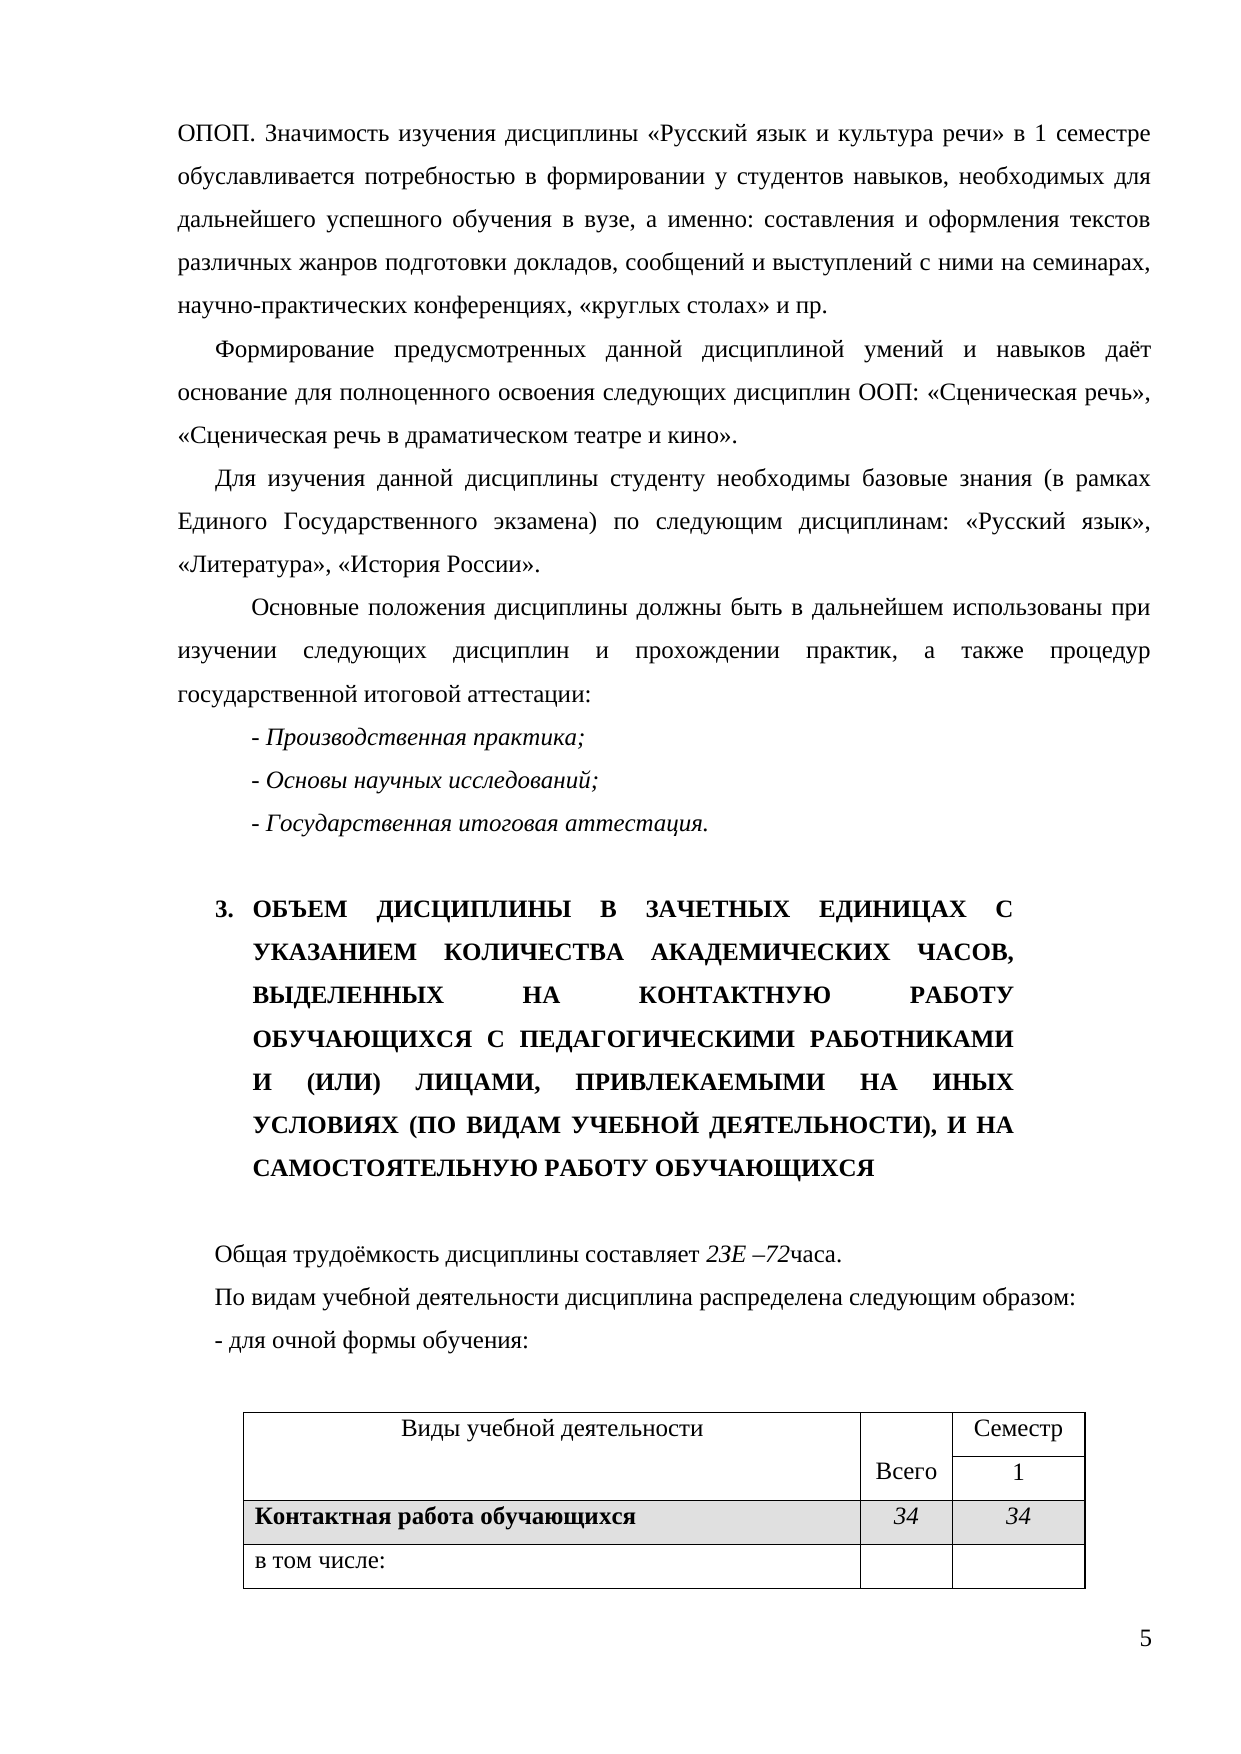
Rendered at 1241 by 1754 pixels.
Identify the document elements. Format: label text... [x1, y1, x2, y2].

table_header Всего [861, 1413, 952, 1500]
table_cell 34 [953, 1501, 1084, 1544]
list ОБЪЕМ ДИСЦИПЛИНЫ В ЗАЧЕТНЫХ ЕДИНИЦАХ С УКАЗАНИЕМ КОЛИЧЕСТВА АКАДЕМИЧЕСКИХ ЧАСОВ, ВЫДЕЛЕННЫХ НА КОНТАКТНУЮ РАБОТУ ОБУЧАЮЩИХСЯ С ПЕДАГОГИЧЕСКИМИ РАБОТНИКАМИ И (ИЛИ) ЛИЦАМИ, ПРИВЛЕКАЕМЫМИ НА ИНЫХ УСЛОВИЯХ (ПО ВИДАМ УЧЕБНОЙ ДЕЯТЕЛЬНОСТИ), И НА САМОСТОЯТЕЛЬНУЮ РАБОТУ ОБУЧАЮЩИХСЯ [215, 894, 1014, 1182]
text Формирование предусмотренных данной дисциплиной умений и навыков даёт основание для полноценного освоения следующих дисциплин ООП: «Сценическая речь», «Сценическая речь в драматическом театре и кино». [177, 334, 1152, 449]
text - для очной формы обучения: [177, 1326, 1152, 1354]
table_cell в том числе: [244, 1545, 860, 1588]
text - Основы научных исследований; [177, 765, 1152, 794]
table_cell 1 [953, 1457, 1084, 1500]
table_cell [861, 1545, 952, 1588]
table_cell [953, 1545, 1084, 1588]
text - Государственная итоговая аттестация. [177, 808, 1152, 837]
text По видам учебной деятельности дисциплина распределена следующим образом: [177, 1282, 1152, 1311]
table_cell 34 [861, 1501, 952, 1544]
table_header Семестр [953, 1413, 1084, 1456]
text Общая трудоёмкость дисциплины составляет 2ЗЕ –72часа. [177, 1239, 1152, 1268]
text ОПОП. Значимость изучения дисциплины «Русский язык и культура речи» в 1 семестре обуславливается потребностью в формировании у студентов навыков, необходимых для дальнейшего успешного обучения в вузе, а именно: составления и оформления текстов различных жанров подготовки докладов, сообщений и выступлений с ними на семинарах, научно-практических конференциях, «круглых столах» и пр. [177, 118, 1152, 319]
table_cell Контактная работа обучающихся [244, 1501, 860, 1544]
table_header Виды учебной деятельности [244, 1413, 860, 1500]
text Для изучения данной дисциплины студенту необходимы базовые знания (в рамках Единого Государственного экзамена) по следующим дисциплинам: «Русский язык», «Литература», «История России». [177, 463, 1152, 578]
text Основные положения дисциплины должны быть в дальнейшем использованы при изучении следующих дисциплин и прохождении практик, а также процедур государственной итоговой аттестации: [177, 592, 1152, 707]
text - Производственная практика; [177, 722, 1152, 751]
